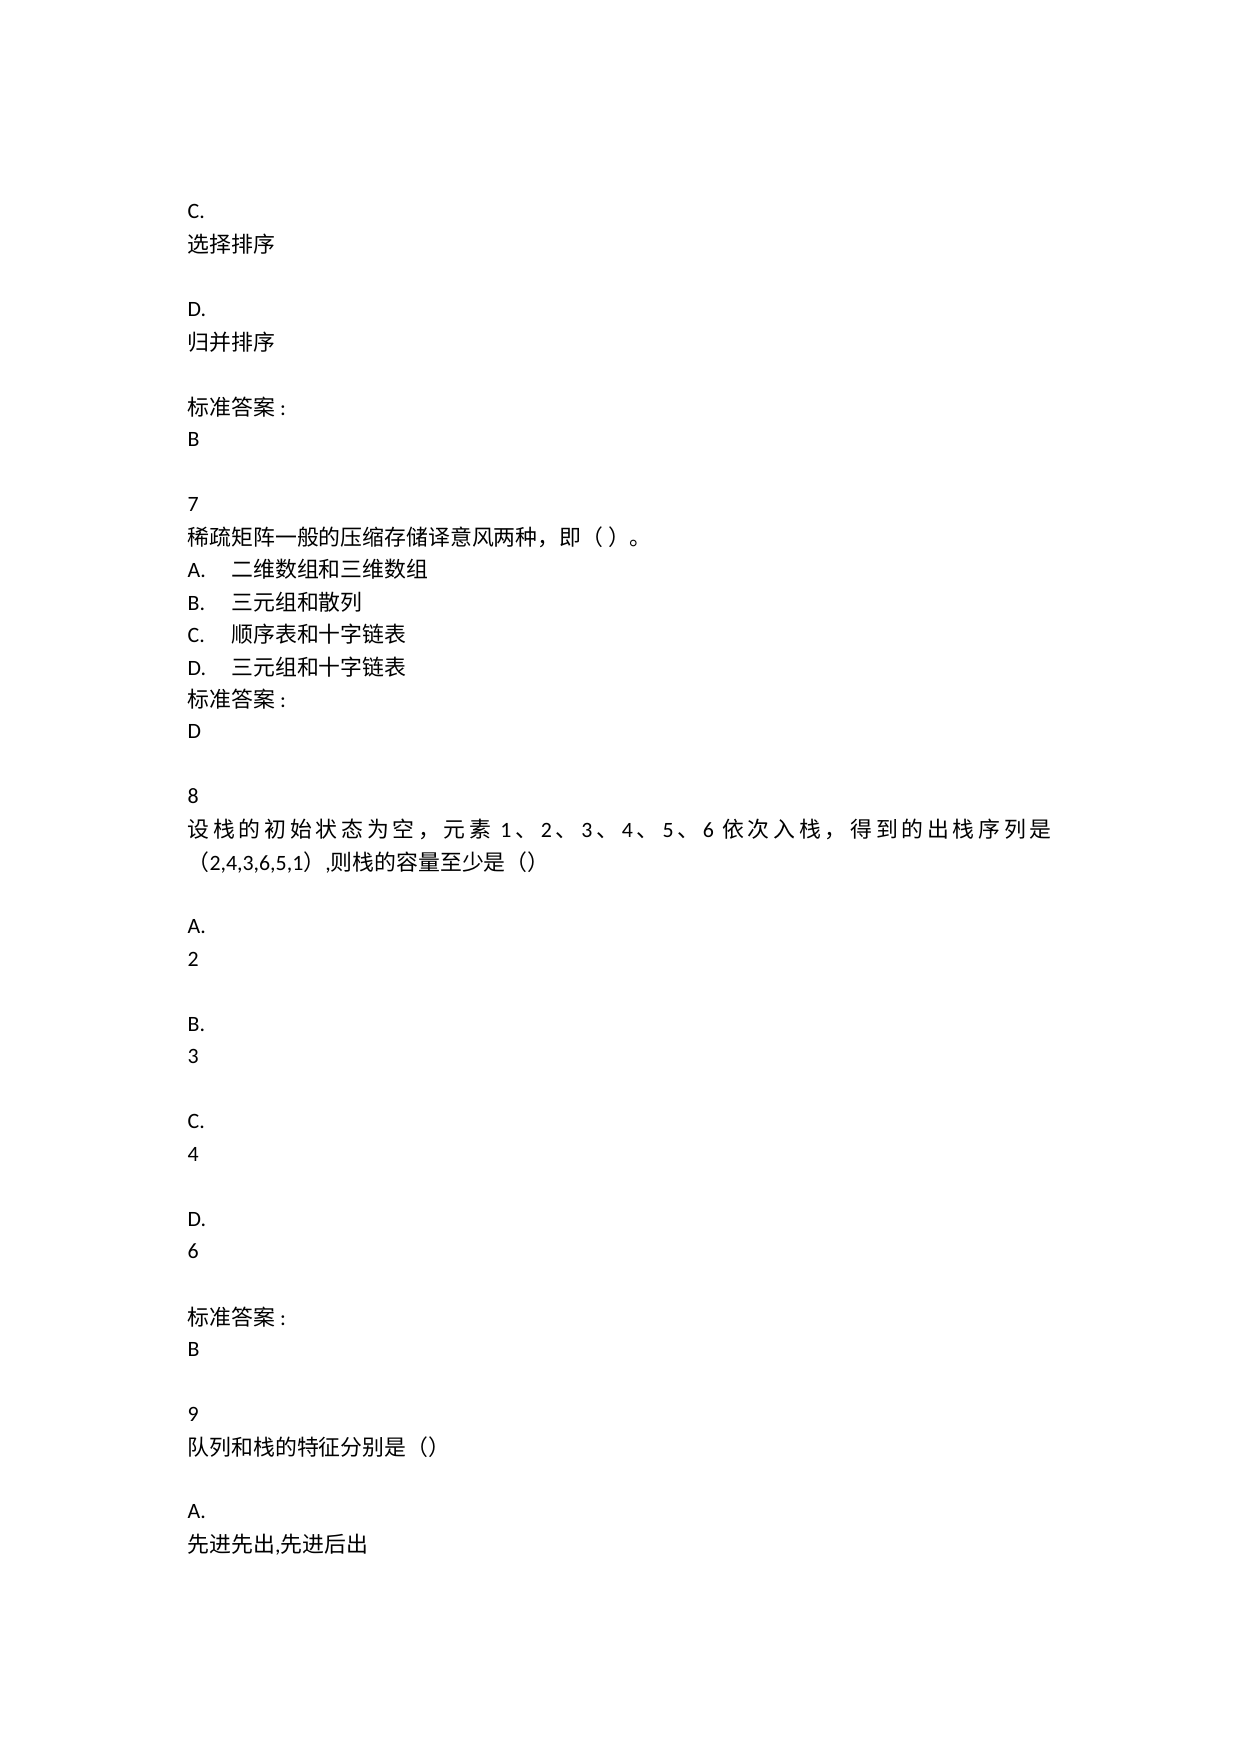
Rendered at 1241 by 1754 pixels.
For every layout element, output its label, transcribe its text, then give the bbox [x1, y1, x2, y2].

text B. [187, 1007, 1053, 1039]
text C. 顺序表和十字链表 [187, 617, 1053, 649]
text D [187, 714, 1053, 747]
text 标准答案 : [187, 1299, 1053, 1332]
text 4 [187, 1137, 1053, 1169]
text B [187, 422, 1053, 454]
text A. [187, 1494, 1053, 1527]
text 2 [187, 942, 1053, 974]
text C. [187, 194, 1053, 227]
text D. [187, 1202, 1053, 1234]
text C. [187, 1104, 1053, 1137]
text A. 二维数组和三维数组 [187, 552, 1053, 584]
text 7 [187, 487, 1053, 519]
text 先进先出,先进后出 [187, 1527, 1053, 1559]
text B [187, 1332, 1053, 1364]
text 标准答案 : [187, 389, 1053, 422]
text 选择排序 [187, 227, 1053, 259]
text 设栈的初始状态为空，元素1、2、3、4、5、6依次入栈，得到的出栈序列是（2,4,3,6,5,1）,则栈的容量至少是（） [187, 812, 1053, 877]
text 8 [187, 779, 1053, 812]
text A. [187, 909, 1053, 942]
text D. 三元组和十字链表 [187, 649, 1053, 682]
text 队列和栈的特征分别是（） [187, 1429, 1053, 1462]
text D. [187, 292, 1053, 324]
text B. 三元组和散列 [187, 584, 1053, 617]
text 归并排序 [187, 324, 1053, 357]
text 标准答案 : [187, 682, 1053, 714]
text 3 [187, 1039, 1053, 1072]
text 6 [187, 1234, 1053, 1267]
text 9 [187, 1397, 1053, 1429]
text 稀疏矩阵一般的压缩存储译意风两种，即（ ）。 [187, 519, 1053, 552]
